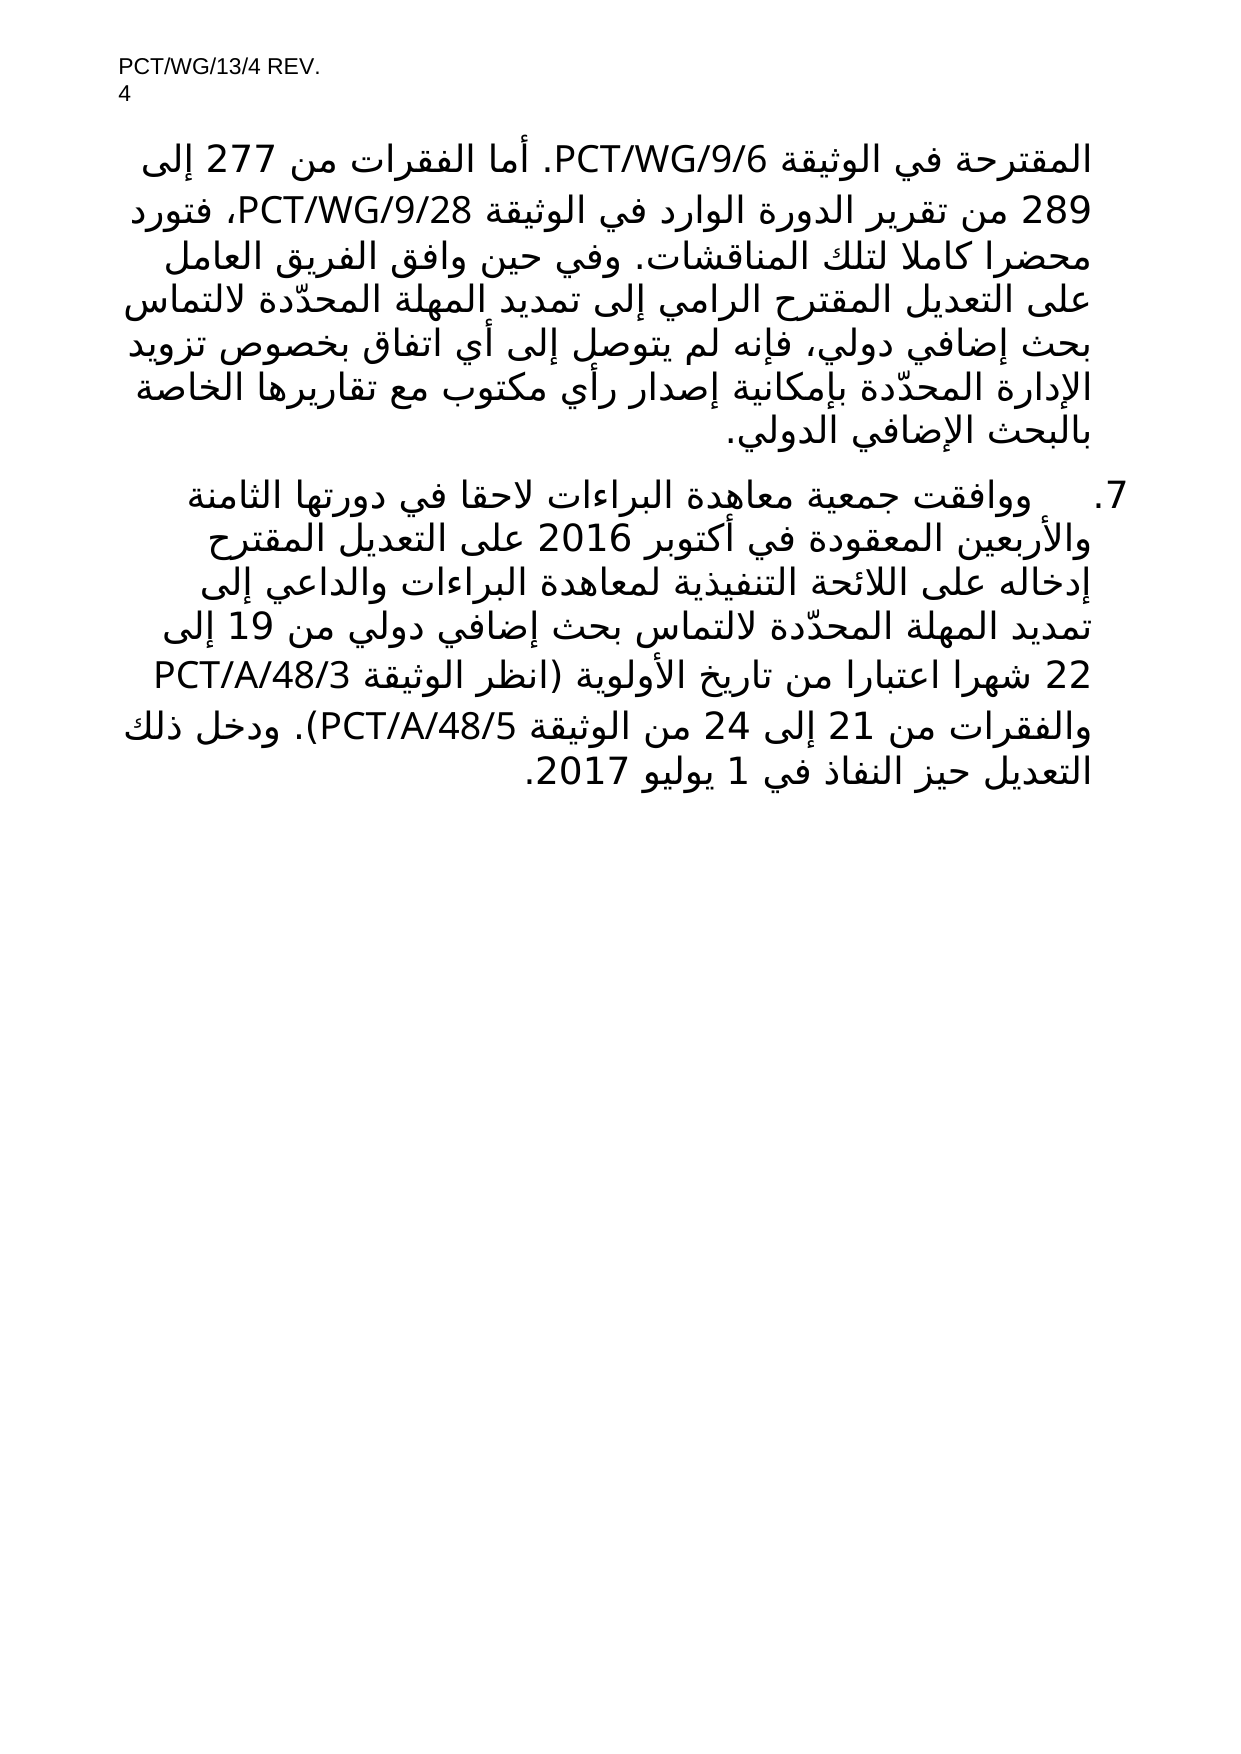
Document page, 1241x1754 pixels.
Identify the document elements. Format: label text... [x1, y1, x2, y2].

text ووافقت جمعية معاهدة البراءات لاحقا في دورتها الثامنة والأربعين المعقودة في أكتوبر 2016 على التعديل المقترح إدخاله على اللائحة التنفيذية لمعاهدة البراءات والداعي إلى تمديد المهلة المحدّدة لالتماس بحث إضافي دولي من 19 إلى 22 شهرا اعتبارا من تاريخ الأولوية (انظر الوثيقة PCT/A/48/3 والفقرات من 21 إلى 24 من الوثيقة PCT/A/48/5). ودخل ذلك التعديل حيز النفاذ في 1 يوليو 2017. [118, 473, 1092, 794]
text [118, 132, 1092, 452]
